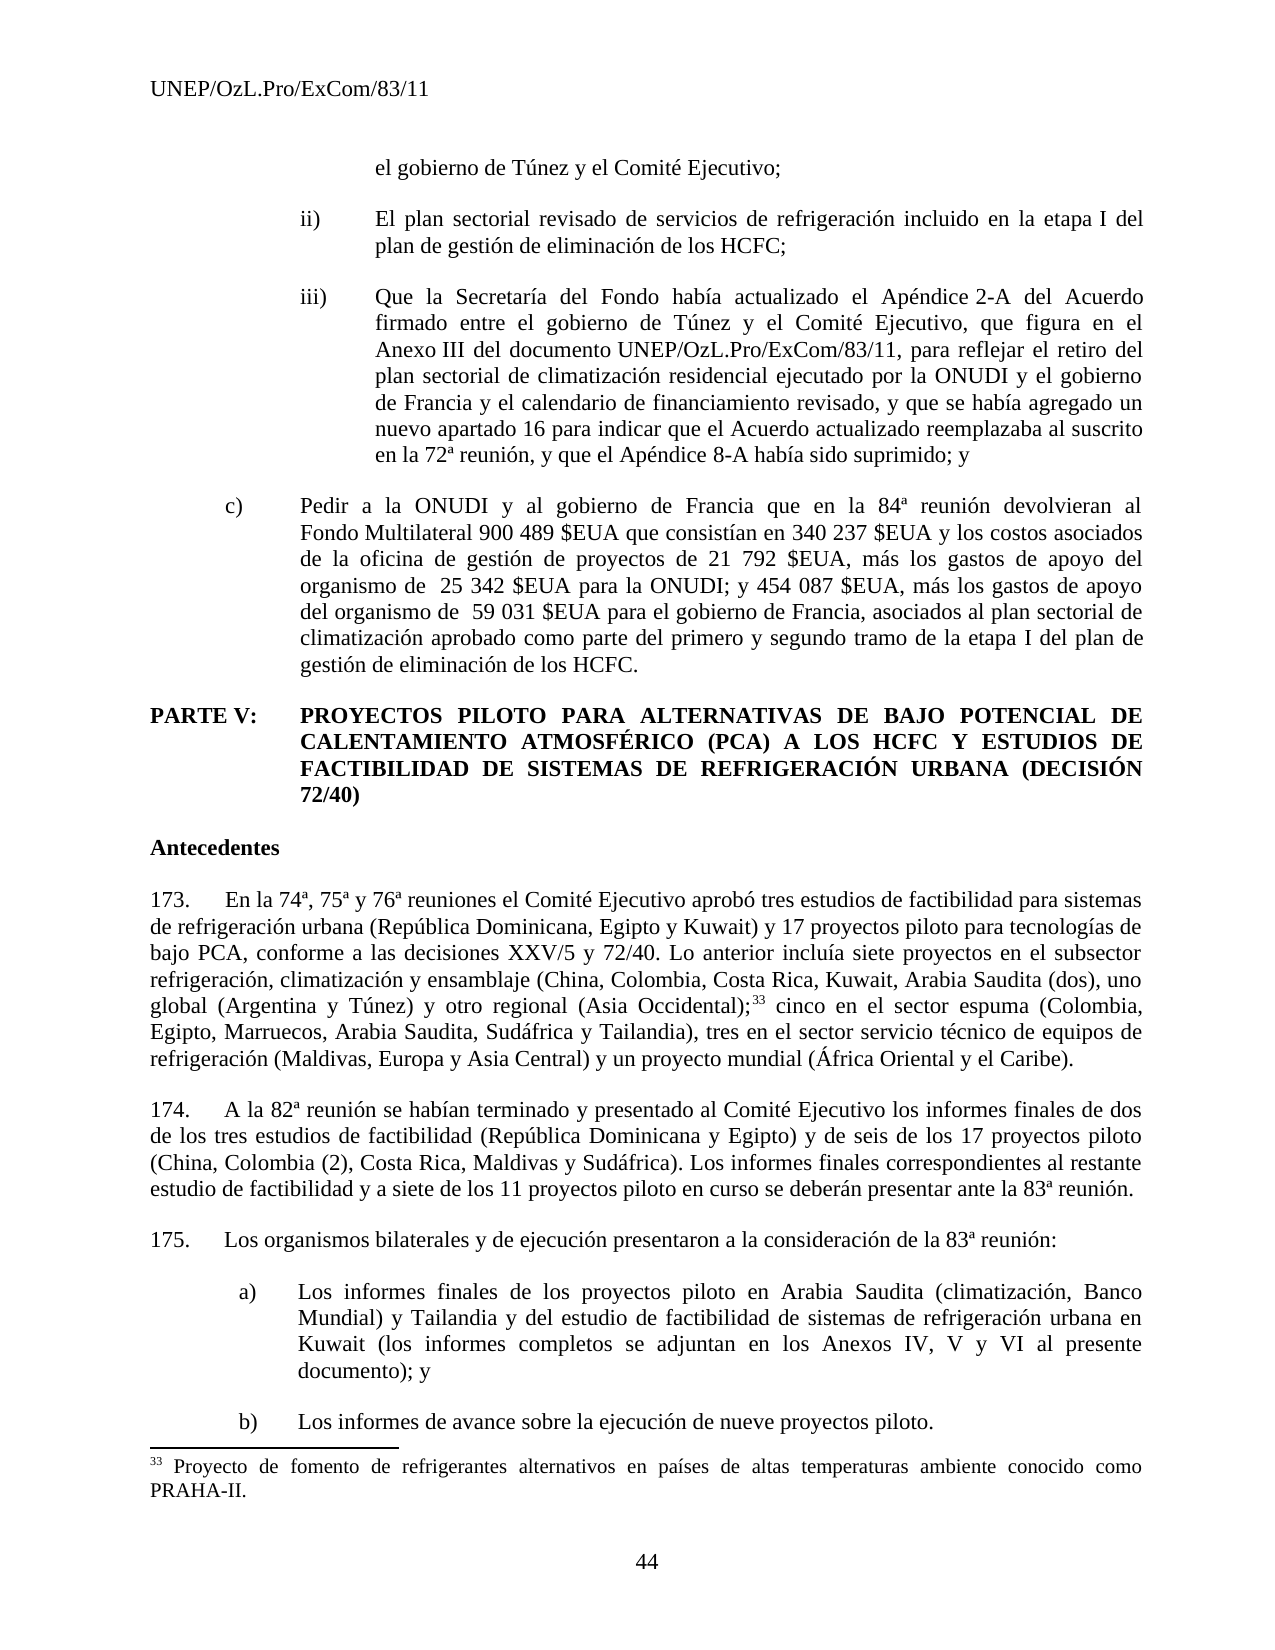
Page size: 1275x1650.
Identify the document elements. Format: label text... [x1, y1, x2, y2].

list Los organismos bilaterales y de ejecución presentaron a la consideración de la 83ª reunión: [150, 1226, 1144, 1253]
subtitle Los informes de avance sobre la ejecución de nueve proyectos piloto. [238, 1408, 1144, 1434]
subtitle El plan sectorial revisado de servicios de refrigeración incluido en la etapa I del plan de gestión de eliminación de los HCFC; [300, 205, 1144, 258]
list A la 82ª reunión se habían terminado y presentado al Comité Ejecutivo los informes finales de dos de los tres estudios de factibilidad (República Dominicana y Egipto) y de seis de los 17 proyectos piloto (China, Colombia (2), Costa Rica, Maldivas y Sudáfrica). Los informes finales correspondientes al restante estudio de factibilidad y a siete de los 11 proyectos piloto en curso se deberán presentar ante la 83ª reunión. [150, 1096, 1144, 1201]
text Antecedentes [150, 834, 1144, 860]
list En la 74ª, 75ª y 76ª reuniones el Comité Ejecutivo aprobó tres estudios de factibilidad para sistemas de refrigeración urbana (República Dominicana, Egipto y Kuwait) y 17 proyectos piloto para tecnologías de bajo pca, conforme a las decisiones XXV/5 y 72/40. Lo anterior incluía siete proyectos en el subsector refrigeración, climatización y ensamblaje (China, Colombia, Costa Rica, Kuwait, Arabia Saudita (dos), uno global (Argentina y Túnez) y otro regional (Asia Occidental); cinco en el sector espuma (Colombia, Egipto, Marruecos, Arabia Saudita, Sudáfrica y Tailandia), tres en el sector servicio técnico de equipos de refrigeración (Maldivas, Europa y Asia Central) y un proyecto mundial (África Oriental y el Caribe). [150, 887, 1144, 1071]
subtitle Pedir a la ONUDI y al gobierno de Francia que en la 84ª reunión devolvieran al Fondo Multilateral 900 489 $EUA que consistían en 340 237 $EUA y los costos asociados de la oficina de gestión de proyectos de 21 792 $EUA, más los gastos de apoyo del organismo de 25 342 $EUA para la ONUDI; y 454 087 $EUA, más los gastos de apoyo del organismo de 59 031 $EUA para el gobierno de Francia, asociados al plan sectorial de climatización aprobado como parte del primero y segundo tramo de la etapa I del plan de gestión de eliminación de los HCFC. [225, 493, 1144, 677]
text PARTE V: PROYECTOS PILOTO para ALTERNATIVAS DE BAJO potencial de calentamiento atmosférico (PCA) A LOS HCFC Y ESTUDIOS DE FACTIBILIDAD DE SISTEMAS DE REFRIGERACIÓN URBANA (DECISIÓN 72/40) [150, 702, 1144, 807]
subtitle Que la Secretaría del Fondo había actualizado el Apéndice 2-A del Acuerdo firmado entre el gobierno de Túnez y el Comité Ejecutivo, que figura en el Anexo III del documento UNEP/OzL.Pro/ExCom/83/11, para reflejar el retiro del plan sectorial de climatización residencial ejecutado por la ONUDI y el gobierno de Francia y el calendario de financiamiento revisado, y que se había agregado un nuevo apartado 16 para indicar que el Acuerdo actualizado reemplazaba al suscrito en la 72ª reunión, y que el Apéndice 8-A había sido suprimido; y [300, 283, 1144, 468]
subtitle Los informes finales de los proyectos piloto en Arabia Saudita (climatización, Banco Mundial) y Tailandia y del estudio de factibilidad de sistemas de refrigeración urbana en Kuwait (los informes completos se adjuntan en los Anexos IV, V y VI al presente documento); y [238, 1278, 1144, 1383]
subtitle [300, 154, 1144, 180]
